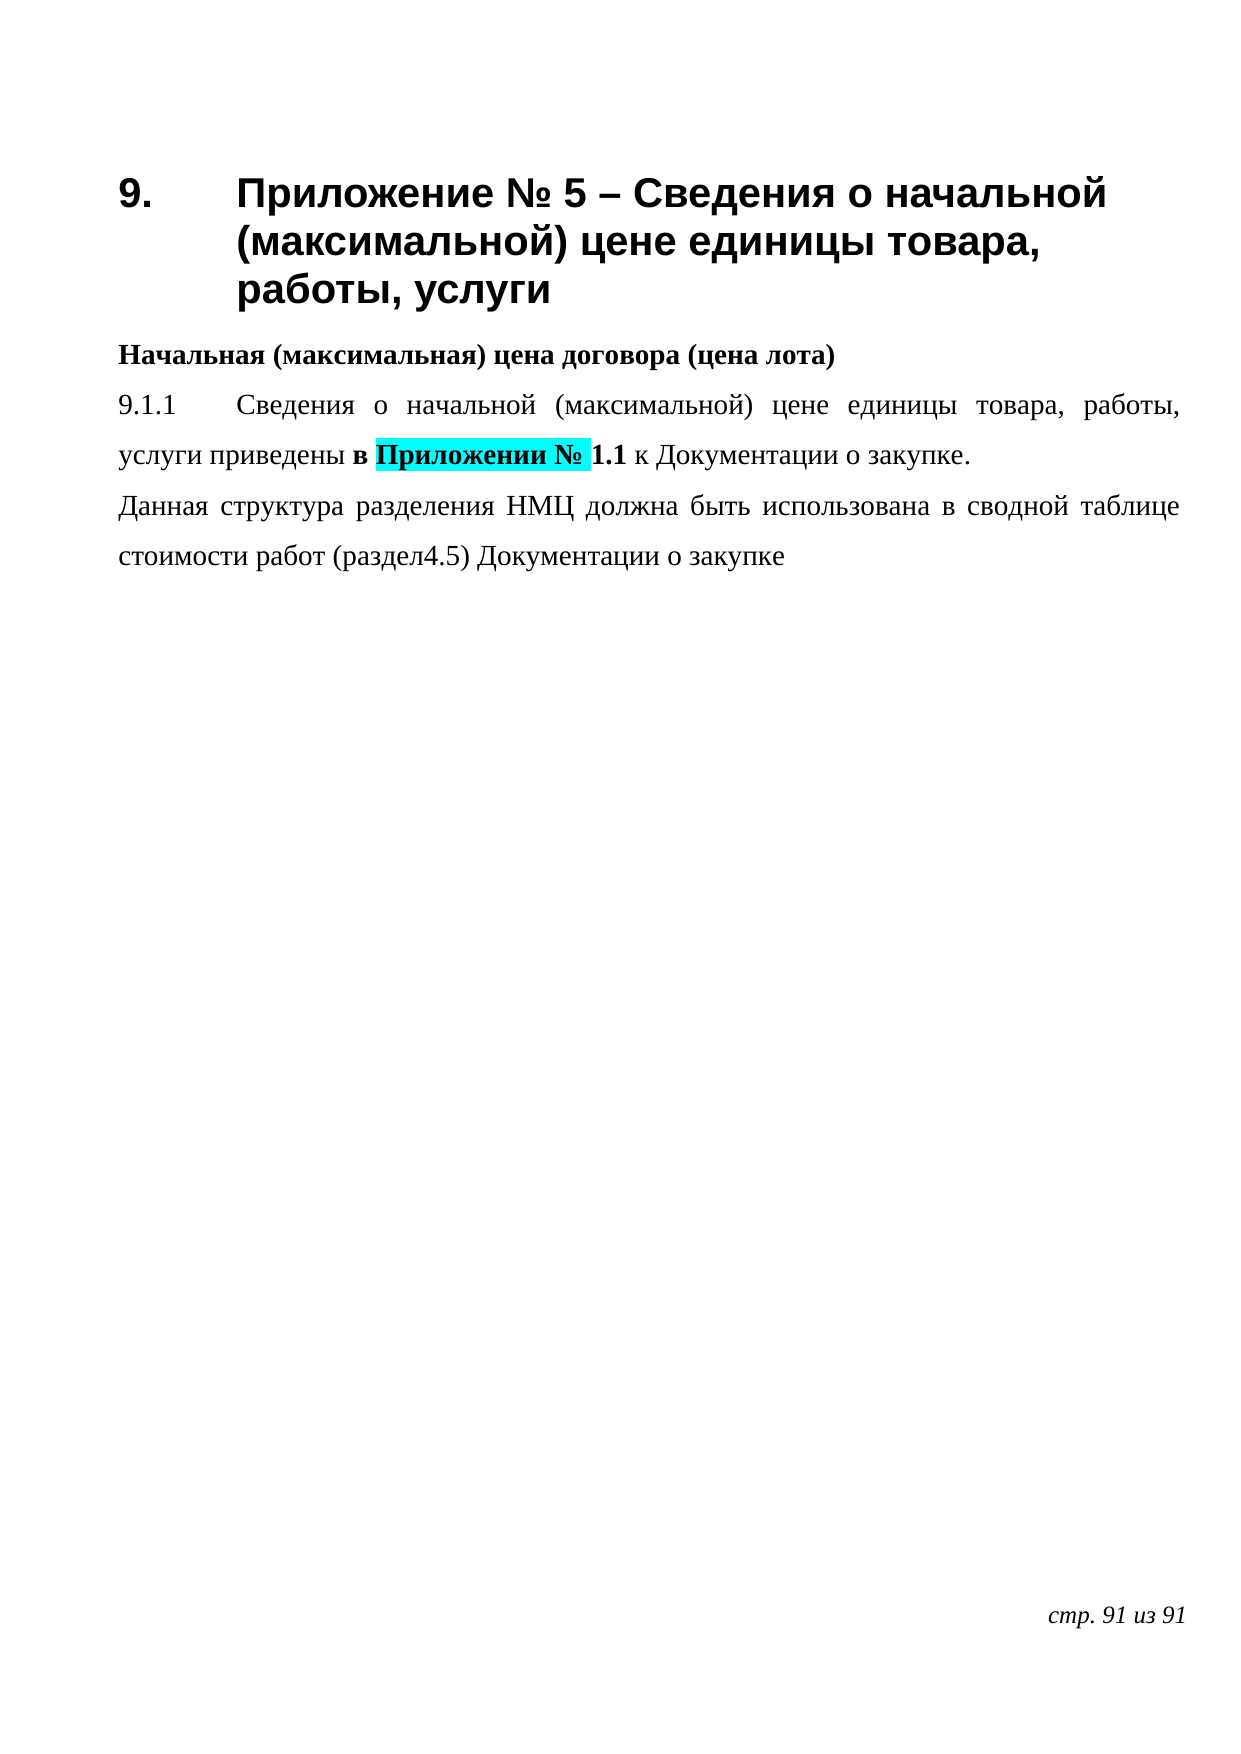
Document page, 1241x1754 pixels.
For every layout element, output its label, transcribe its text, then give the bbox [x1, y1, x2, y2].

text Начальная (максимальная) цена договора (цена лота) [118, 337, 1181, 370]
list Сведения о начальной (максимальной) цене единицы товара, работы, услуги приведены в Приложении № 1.1 к Документации о закупке. [118, 387, 1181, 471]
text Данная структура разделения НМЦ должна быть использована в сводной таблице стоимости работ (раздел4.5) Документации о закупке [118, 488, 1181, 572]
subtitle Приложение № 5 – Сведения о начальной (максимальной) цене единицы товара, работы, услуги [118, 168, 1181, 312]
